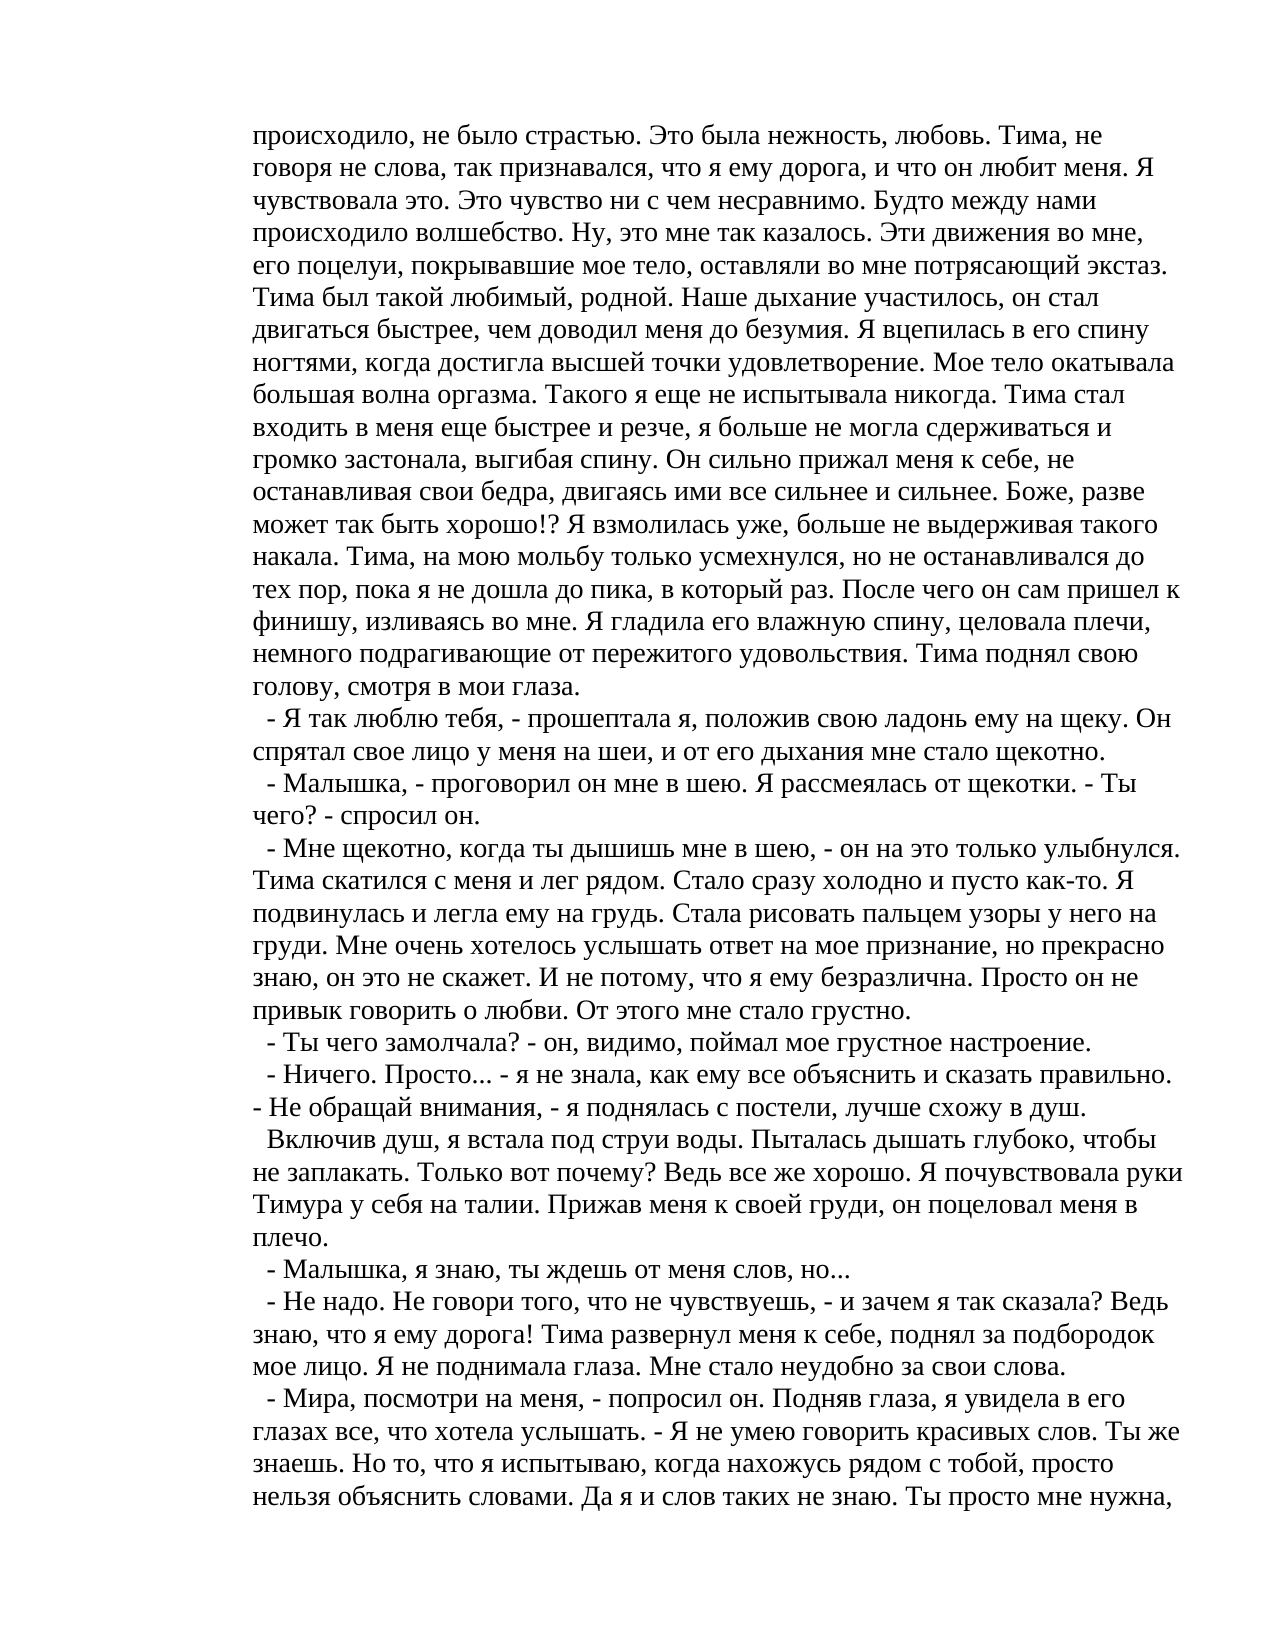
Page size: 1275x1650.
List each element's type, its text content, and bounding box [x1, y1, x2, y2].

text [252, 118, 1186, 701]
text - Не надо. Не говори того, что не чувствуешь, - и зачем я так сказала? Ведь знаю, что я ему дорога! Тима развернул меня к себе, поднял за подбородок мое лицо. Я не поднимала глаза. Мне стало неудобно за свои слова. [252, 1284, 1186, 1382]
text - Мне щекотно, когда ты дышишь мне в шею, - он на это только улыбнулся. Тима скатился с меня и лег рядом. Стало сразу холодно и пусто как-то. Я подвинулась и легла ему на грудь. Стала рисовать пальцем узоры у него на груди. Мне очень хотелось услышать ответ на мое признание, но прекрасно знаю, он это не скажет. И не потому, что я ему безразлична. Просто он не привык говорить о любви. От этого мне стало грустно. [252, 831, 1186, 1025]
text Включив душ, я встала под струи воды. Пыталась дышать глубоко, чтобы не заплакать. Только вот почему? Ведь все же хорошо. Я почувствовала руки Тимура у себя на талии. Прижав меня к своей груди, он поцеловал меня в плечо. [252, 1122, 1186, 1252]
text - Ты чего замолчала? - он, видимо, поймал мое грустное настроение. [252, 1025, 1186, 1058]
text - Малышка, - проговорил он мне в шею. Я рассмеялась от щекотки. - Ты чего? - спросил он. [252, 766, 1186, 831]
text - Я так люблю тебя, - прошептала я, положив свою ладонь ему на щеку. Он спрятал свое лицо у меня на шеи, и от его дыхания мне стало щекотно. [252, 701, 1186, 766]
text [252, 1382, 1186, 1511]
text - Ничего. Просто... - я не знала, как ему все объяснить и сказать правильно. - Не обращай внимания, - я поднялась с постели, лучше схожу в душ. [252, 1058, 1186, 1122]
text - Малышка, я знаю, ты ждешь от меня слов, но... [252, 1252, 1186, 1284]
